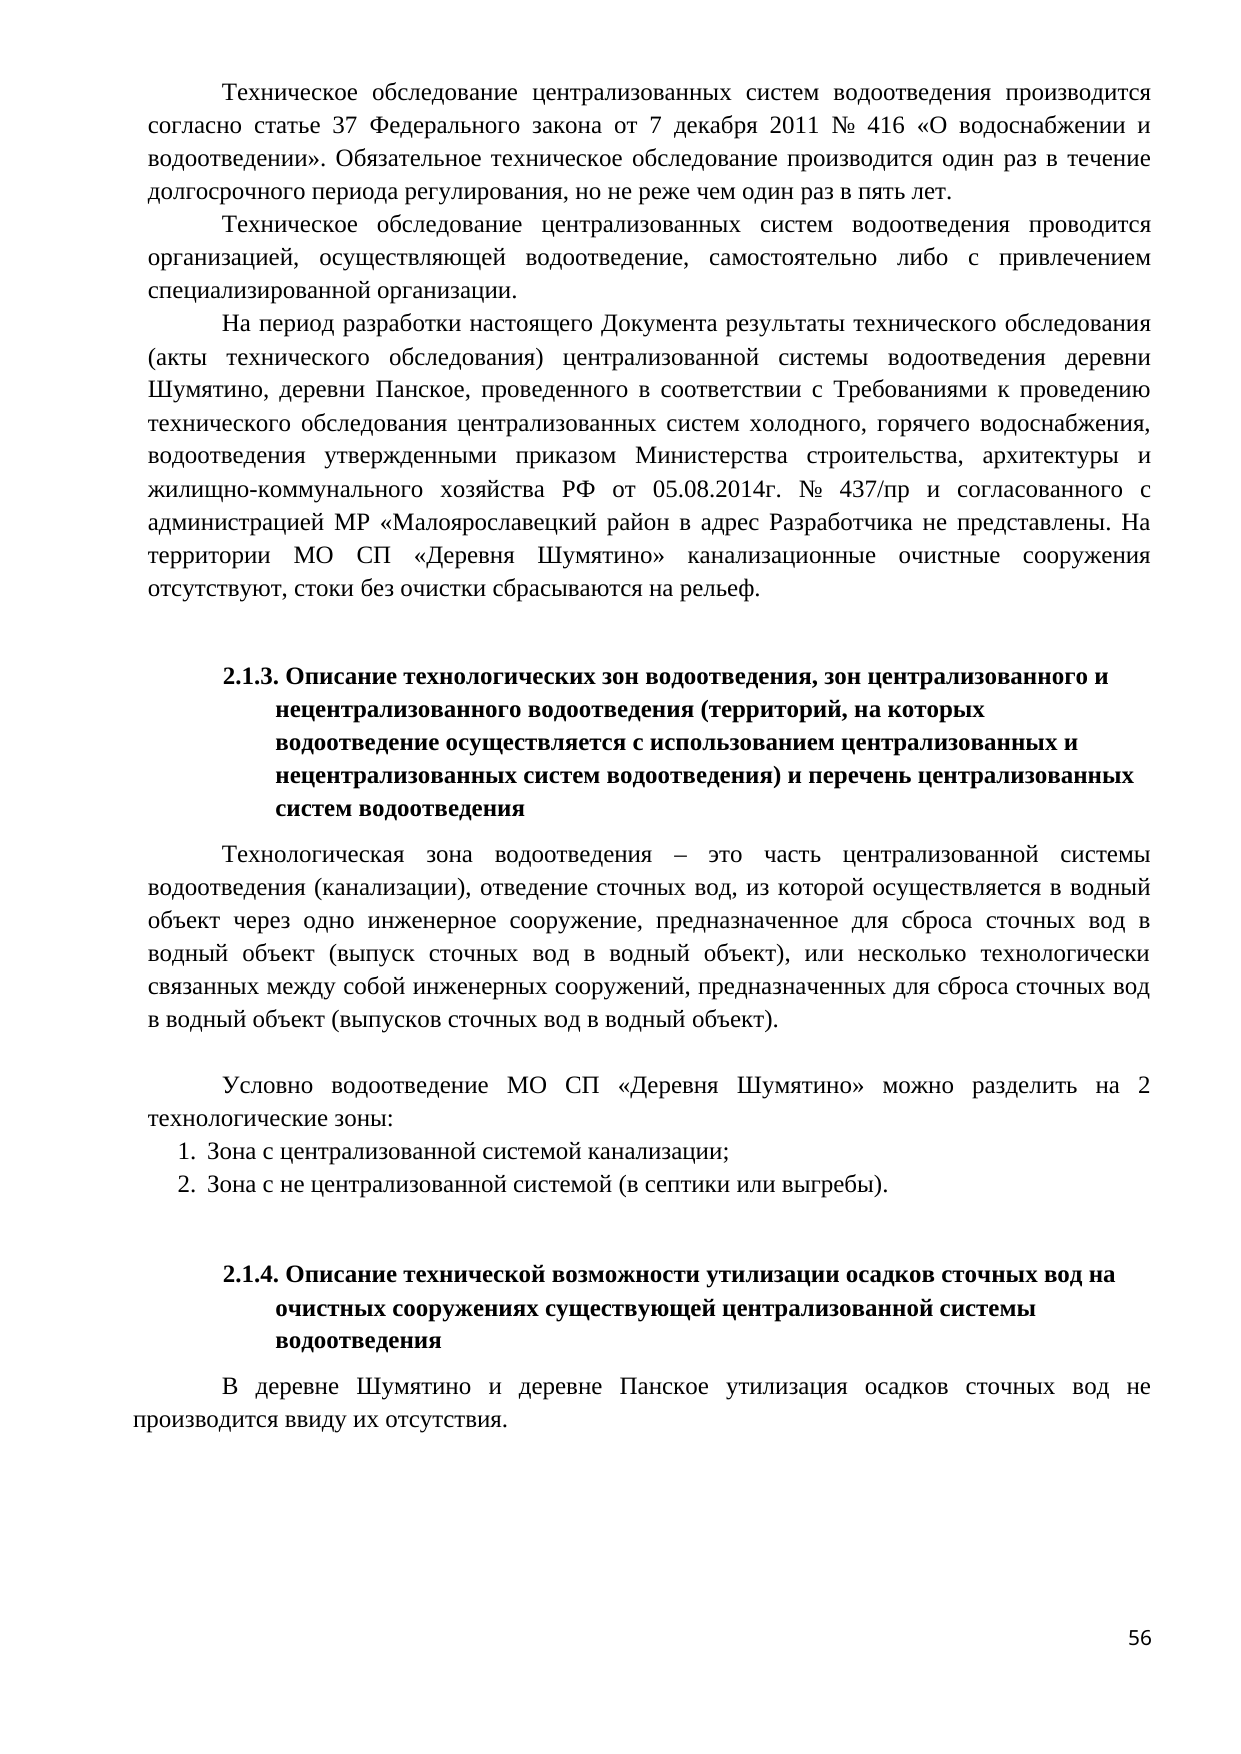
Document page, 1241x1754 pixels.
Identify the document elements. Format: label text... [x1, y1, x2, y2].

text На период разработки настоящего Документа результаты технического обследования (акты технического обследования) централизованной системы водоотведения деревни Шумятино, деревни Панское, проведенного в соответствии с Требованиями к проведению технического обследования централизованных систем холодного, горячего водоснабжения, водоотведения утвержденными приказом Министерства строительства, архитектуры и жилищно-коммунального хозяйства РФ от 05.08.2014г. № 437/пр и согласованного с администрацией МР «Малоярославецкий район в адрес Разработчика не представлены. На территории МО СП «Деревня Шумятино» канализационные очистные сооружения отсутствуют, стоки без очистки сбрасываются на рельеф. [148, 308, 1152, 601]
list 2.1.3. Описание технологических зон водоотведения, зон централизованного и нецентрализованного водоотведения (территорий, на которых водоотведение осуществляется с использованием централизованных и нецентрализованных систем водоотведения) и перечень централизованных систем водоотведения [223, 661, 1152, 822]
list Зона с не централизованной системой (в септики или выгребы). [177, 1169, 1152, 1198]
text В деревне Шумятино и деревне Панское утилизация осадков сточных вод не производится ввиду их отсутствия. [133, 1371, 1152, 1433]
text Условно водоотведение МО СП «Деревня Шумятино» можно разделить на 2 технологические зоны: [148, 1070, 1152, 1132]
list Зона с централизованной системой канализации; [177, 1136, 1152, 1165]
text Технологическая зона водоотведения – это часть централизованной системы водоотведения (канализации), отведение сточных вод, из которой осуществляется в водный объект через одно инженерное сооружение, предназначенное для сброса сточных вод в водный объект (выпуск сточных вод в водный объект), или несколько технологически связанных между собой инженерных сооружений, предназначенных для сброса сточных вод в водный объект (выпусков сточных вод в водный объект). [148, 839, 1152, 1033]
list 2.1.4. Описание технической возможности утилизации осадков сточных вод на очистных сооружениях существующей централизованной системы водоотведения [223, 1259, 1152, 1354]
text Техническое обследование централизованных систем водоотведения проводится организацией, осуществляющей водоотведение, самостоятельно либо с привлечением специализированной организации. [148, 209, 1152, 304]
text Техническое обследование централизованных систем водоотведения производится согласно статье 37 Федерального закона от 7 декабря 2011 № 416 «О водоснабжении и водоотведении». Обязательное техническое обследование производится один раз в течение долгосрочного периода регулирования, но не реже чем один раз в пять лет. [148, 77, 1152, 205]
